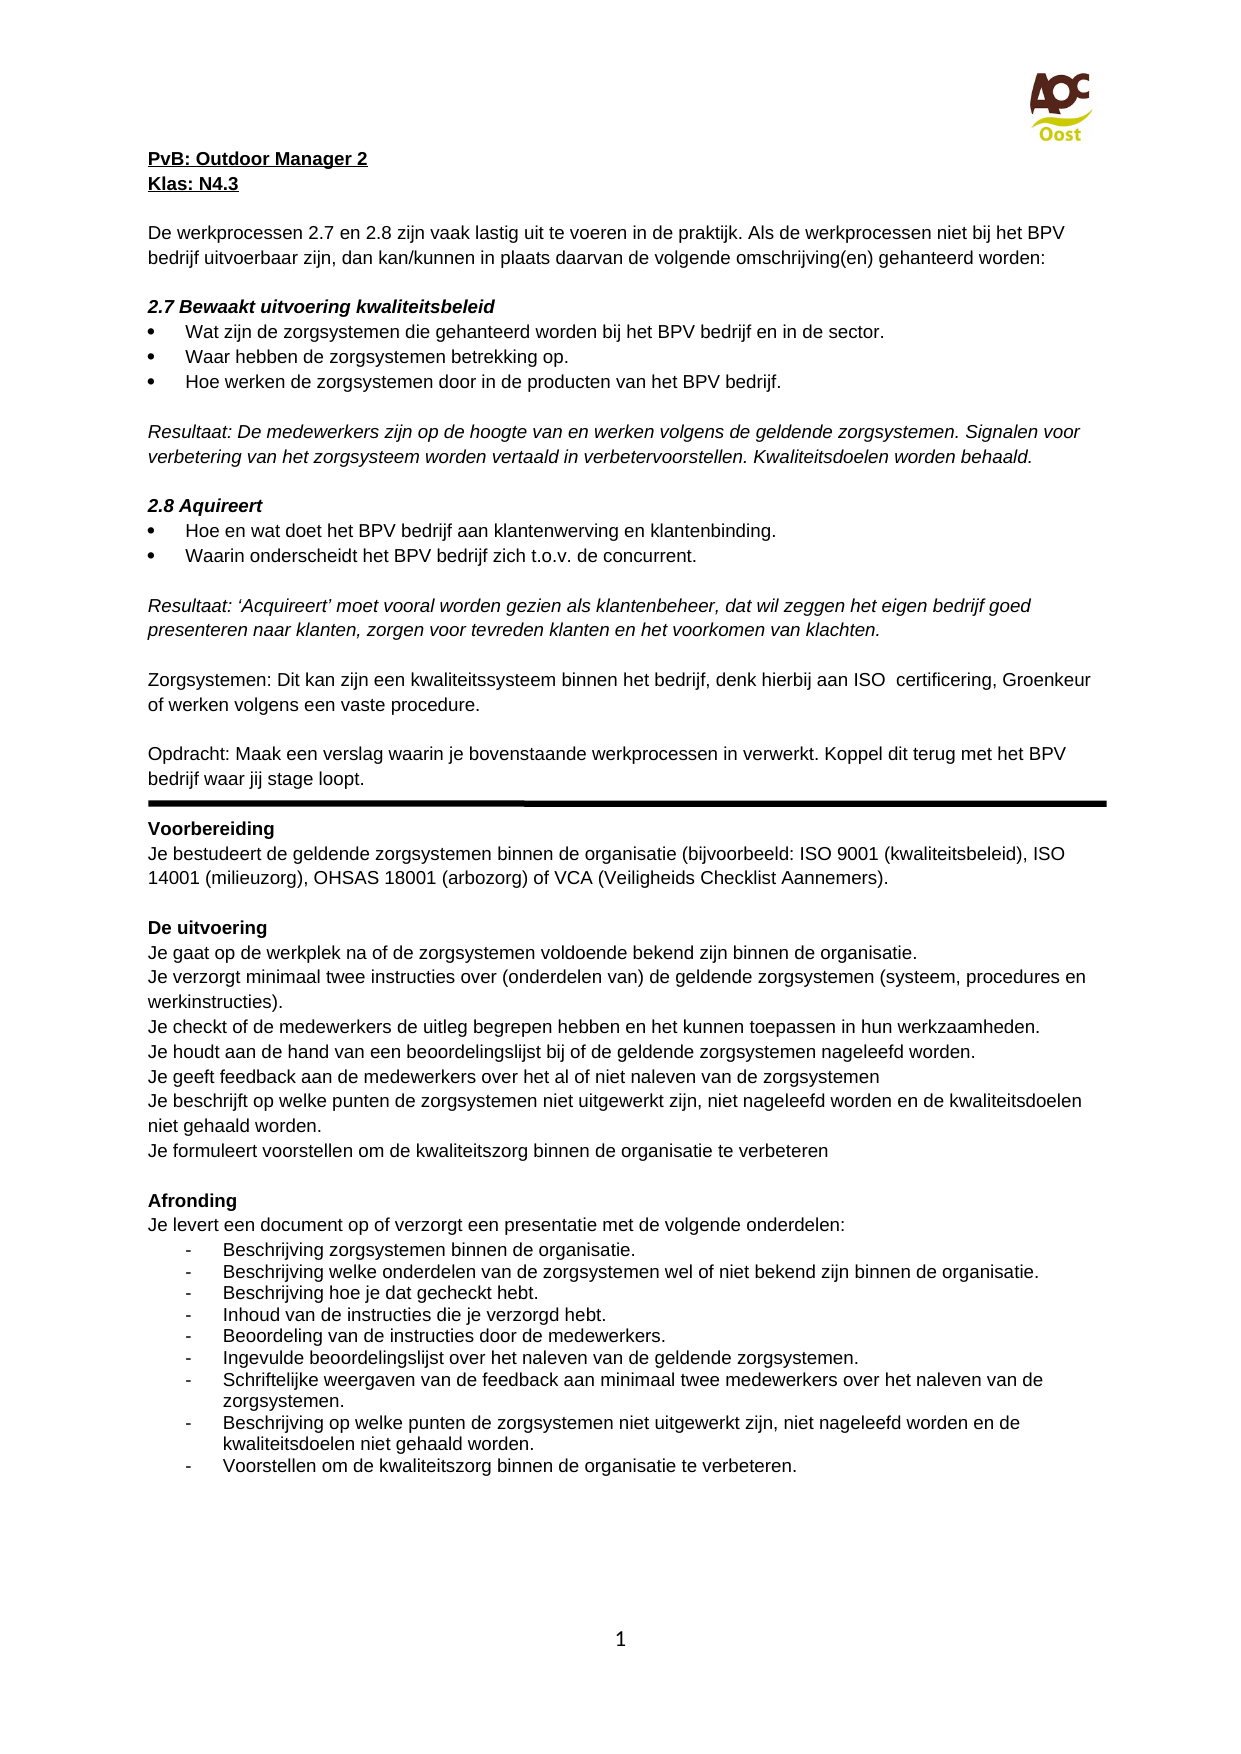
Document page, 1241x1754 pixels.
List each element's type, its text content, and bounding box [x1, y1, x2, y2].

text De werkprocessen 2.7 en 2.8 zijn vaak lastig uit te voeren in de praktijk. Als de werkprocessen niet bij het BPV bedrijf uitvoerbaar zijn, dan kan/kunnen in plaats daarvan de volgende omschrijving(en) gehanteerd worden: [148, 222, 1093, 268]
text Voorbereiding [148, 817, 1093, 839]
list Inhoud van de instructies die je verzorgd hebt. [185, 1304, 1087, 1325]
text Je bestudeert de geldende zorgsystemen binnen de organisatie (bijvoorbeeld: ISO 9001 (kwaliteitsbeleid), ISO 14001 (milieuzorg), OHSAS 18001 (arbozorg) of VCA (Veiligheids Checklist Aannemers). [148, 842, 1093, 889]
list Schriftelijke weergaven van de feedback aan minimaal twee medewerkers over het naleven van de zorgsystemen. [185, 1368, 1087, 1411]
text De uitvoering [148, 917, 1093, 938]
list Hoe werken de zorgsystemen door in de producten van het BPV bedrijf. [148, 371, 1093, 393]
list Beschrijving welke onderdelen van de zorgsystemen wel of niet bekend zijn binnen de organisatie. [185, 1261, 1087, 1282]
text Resultaat: De medewerkers zijn op de hoogte van en werken volgens de geldende zorgsystemen. Signalen voor verbetering van het zorgsysteem worden vertaald in verbetervoorstellen. Kwaliteitsdoelen worden behaald. [148, 421, 1093, 467]
text Afronding Je levert een document op of verzorgt een presentatie met de volgende onderdelen: [148, 1164, 1093, 1236]
text Opdracht: Maak een verslag waarin je bovenstaande werkprocessen in verwerkt. Koppel dit terug met het BPV bedrijf waar jij stage loopt. [148, 743, 1093, 789]
text Je verzorgt minimaal twee instructies over (onderdelen van) de geldende zorgsystemen (systeem, procedures en werkinstructies). [148, 966, 1093, 1013]
text Je checkt of de medewerkers de uitleg begrepen hebben en het kunnen toepassen in hun werkzaamheden. [148, 1016, 1093, 1037]
text PvB: Outdoor Manager 2 Klas: N4.3 [148, 148, 1093, 194]
text Je geeft feedback aan de medewerkers over het al of niet naleven van de zorgsystemen [148, 1065, 1093, 1087]
text Resultaat: ‘Acquireert’ moet vooral worden gezien als klantenbeheer, dat wil zeggen het eigen bedrijf goed presenteren naar klanten, zorgen voor tevreden klanten en het voorkomen van klachten. [148, 594, 1093, 641]
list Hoe en wat doet het BPV bedrijf aan klantenwerving en klantenbinding. [148, 520, 1093, 541]
text 2.8 Aquireert [148, 495, 1093, 517]
text Je beschrijft op welke punten de zorgsystemen niet uitgewerkt zijn, niet nageleefd worden en de kwaliteitsdoelen niet gehaald worden. [148, 1090, 1093, 1137]
list Ingevulde beoordelingslijst over het naleven van de geldende zorgsystemen. [185, 1347, 1087, 1368]
list Beschrijving hoe je dat gecheckt hebt. [185, 1282, 1087, 1304]
text Je gaat op de werkplek na of de zorgsystemen voldoende bekend zijn binnen de organisatie. [148, 941, 1093, 963]
list Waar hebben de zorgsystemen betrekking op. [148, 346, 1093, 368]
list Waarin onderscheidt het BPV bedrijf zich t.o.v. de concurrent. [148, 545, 1093, 566]
list Beoordeling van de instructies door de medewerkers. [185, 1325, 1087, 1347]
list Wat zijn de zorgsystemen die gehanteerd worden bij het BPV bedrijf en in de sector. [148, 321, 1093, 343]
picture [1030, 73, 1093, 141]
list Voorstellen om de kwaliteitszorg binnen de organisatie te verbeteren. [185, 1454, 1087, 1476]
text 2.7 Bewaakt uitvoering kwaliteitsbeleid [148, 296, 1093, 318]
text Je houdt aan de hand van een beoordelingslijst bij of de geldende zorgsystemen nageleefd worden. [148, 1041, 1093, 1062]
text Zorgsystemen: Dit kan zijn een kwaliteitssysteem binnen het bedrijf, denk hierbij aan ISO certificering, Groenkeur of werken volgens een vaste procedure. [148, 669, 1093, 715]
list Beschrijving zorgsystemen binnen de organisatie. [185, 1239, 1087, 1261]
text Je formuleert voorstellen om de kwaliteitszorg binnen de organisatie te verbeteren [148, 1140, 1093, 1161]
list Beschrijving op welke punten de zorgsystemen niet uitgewerkt zijn, niet nageleefd worden en de kwaliteitsdoelen niet gehaald worden. [185, 1411, 1087, 1454]
